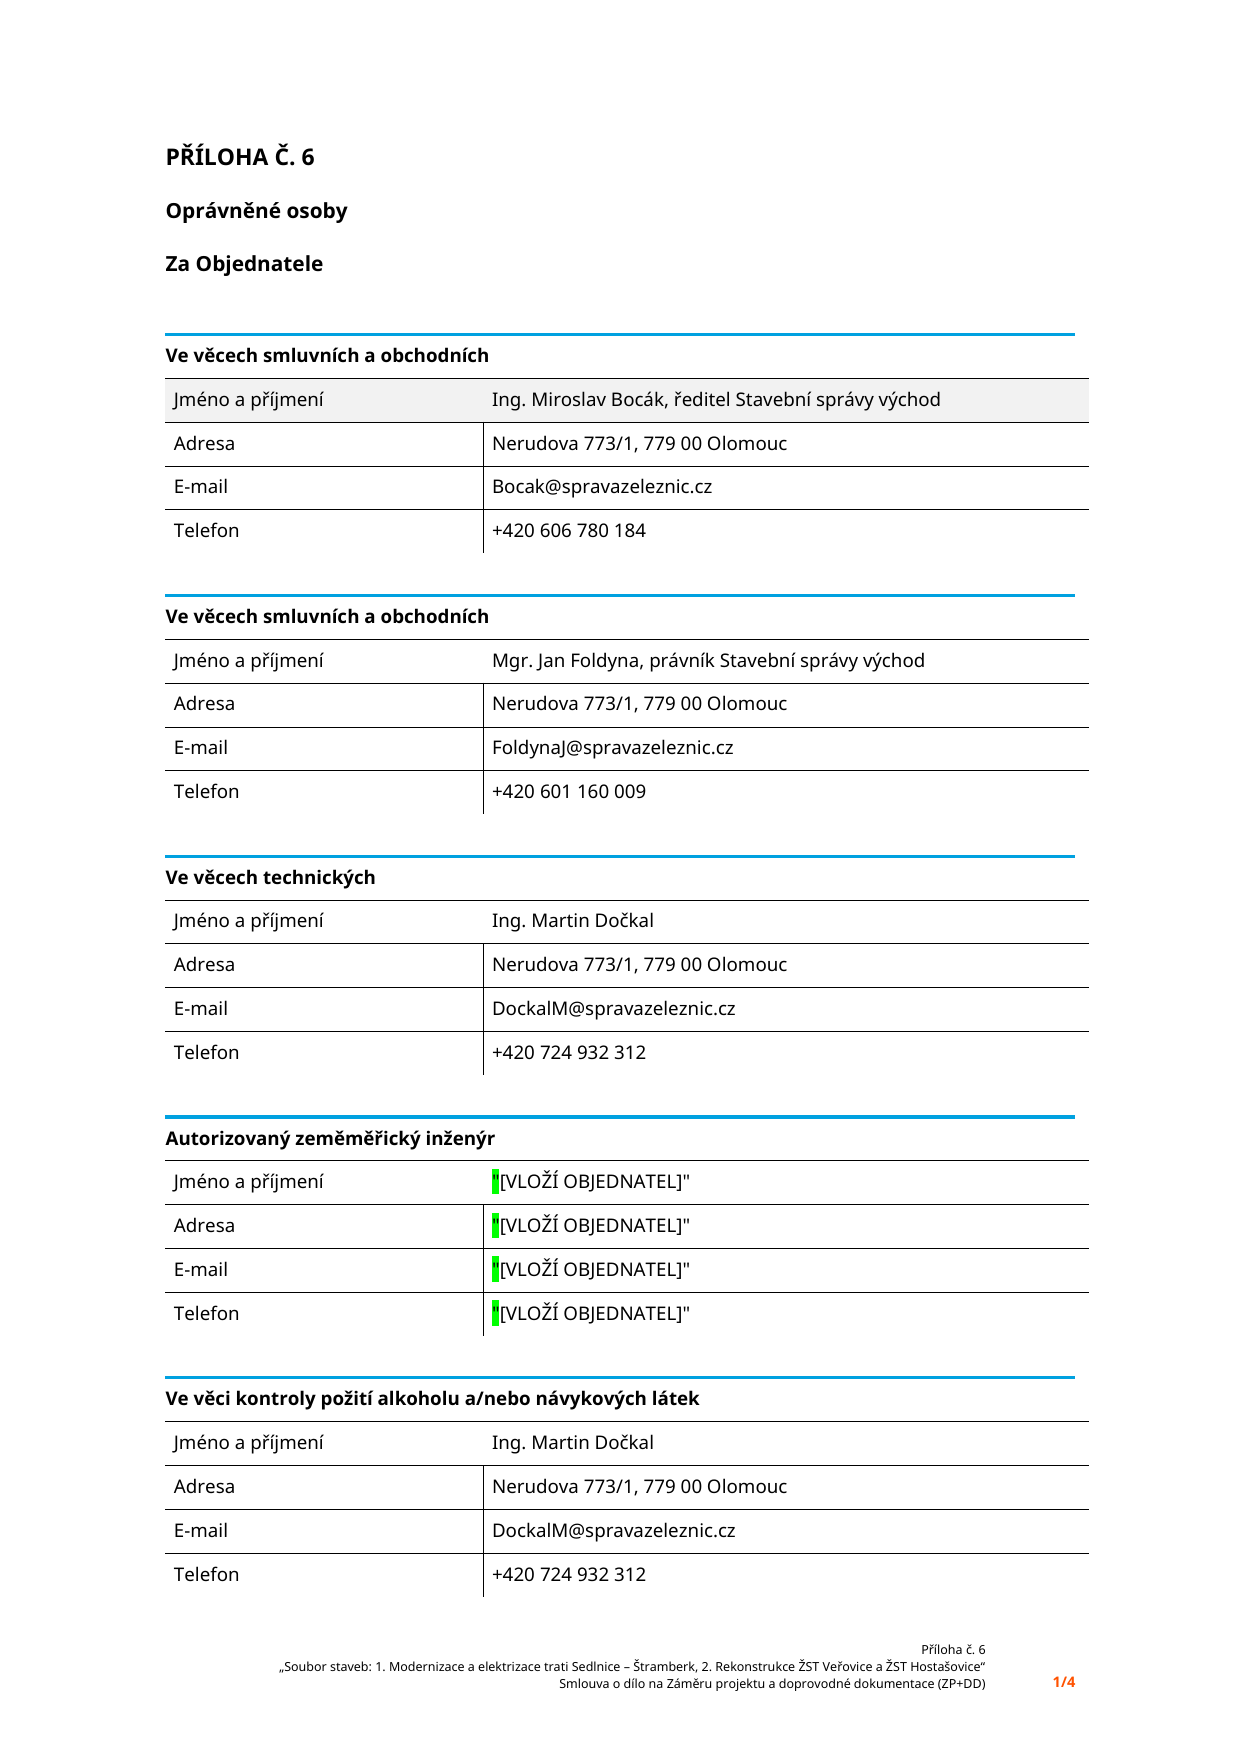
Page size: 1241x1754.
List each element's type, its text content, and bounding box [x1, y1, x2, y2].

table_header Mgr. Jan Foldyna, právník Stavební správy východ [484, 640, 1089, 682]
table_header Jméno a příjmení [165, 640, 484, 682]
table_cell E-mail [165, 1510, 483, 1553]
text Autorizovaný zeměměřický inženýr [165, 1119, 1075, 1150]
table_cell +420 606 780 184 [484, 510, 1089, 553]
table_cell Nerudova 773/1, 779 00 Olomouc [484, 423, 1089, 466]
table_cell Adresa [165, 944, 483, 987]
text Za Objednatele [165, 249, 1075, 277]
table_cell FoldynaJ@spravazeleznic.cz [484, 728, 1089, 770]
table_header Jméno a příjmení [165, 1161, 484, 1204]
table_cell Adresa [165, 1466, 483, 1509]
text Ve věcech smluvních a obchodních [165, 597, 1075, 629]
table_cell [484, 1205, 1089, 1248]
text Ve věcech smluvních a obchodních [165, 336, 1075, 368]
table_cell E-mail [165, 728, 483, 770]
table_cell Adresa [165, 423, 483, 466]
text Příloha č. 6 [165, 141, 1075, 173]
table_cell Telefon [165, 771, 483, 814]
table_cell Adresa [165, 1205, 483, 1248]
table_cell DockalM@spravazeleznic.cz [484, 988, 1089, 1031]
table_cell Telefon [165, 1554, 483, 1597]
table_cell Telefon [165, 510, 483, 553]
table_cell Nerudova 773/1, 779 00 Olomouc [484, 1466, 1089, 1509]
table_cell E-mail [165, 988, 483, 1031]
table_cell E-mail [165, 467, 483, 509]
text Ve věcech technických [165, 858, 1075, 889]
table_header Ing. Martin Dočkal [484, 901, 1089, 943]
table_cell [484, 1249, 1089, 1292]
table_cell Telefon [165, 1032, 483, 1075]
table_cell +420 724 932 312 [484, 1032, 1089, 1075]
table_cell Nerudova 773/1, 779 00 Olomouc [484, 944, 1089, 987]
table_cell Adresa [165, 684, 483, 726]
table_cell E-mail [165, 1249, 483, 1292]
text Ve věci kontroly požití alkoholu a/nebo návykových látek [165, 1379, 1075, 1411]
table_header Ing. Miroslav Bocák, ředitel Stavební správy východ [484, 379, 1089, 422]
table_cell [484, 1293, 1089, 1336]
table_header [484, 1161, 1089, 1204]
table_header Jméno a příjmení [165, 379, 484, 422]
table_cell +420 724 932 312 [484, 1554, 1089, 1597]
table_header Jméno a příjmení [165, 901, 484, 943]
table_header Jméno a příjmení [165, 1422, 484, 1465]
table_cell Bocak@spravazeleznic.cz [484, 467, 1089, 509]
text Oprávněné osoby [165, 197, 1075, 225]
table_cell DockalM@spravazeleznic.cz [484, 1510, 1089, 1553]
table_cell Telefon [165, 1293, 483, 1336]
table_header Ing. Martin Dočkal [484, 1422, 1089, 1465]
table_cell Nerudova 773/1, 779 00 Olomouc [484, 684, 1089, 726]
table_cell +420 601 160 009 [484, 771, 1089, 814]
